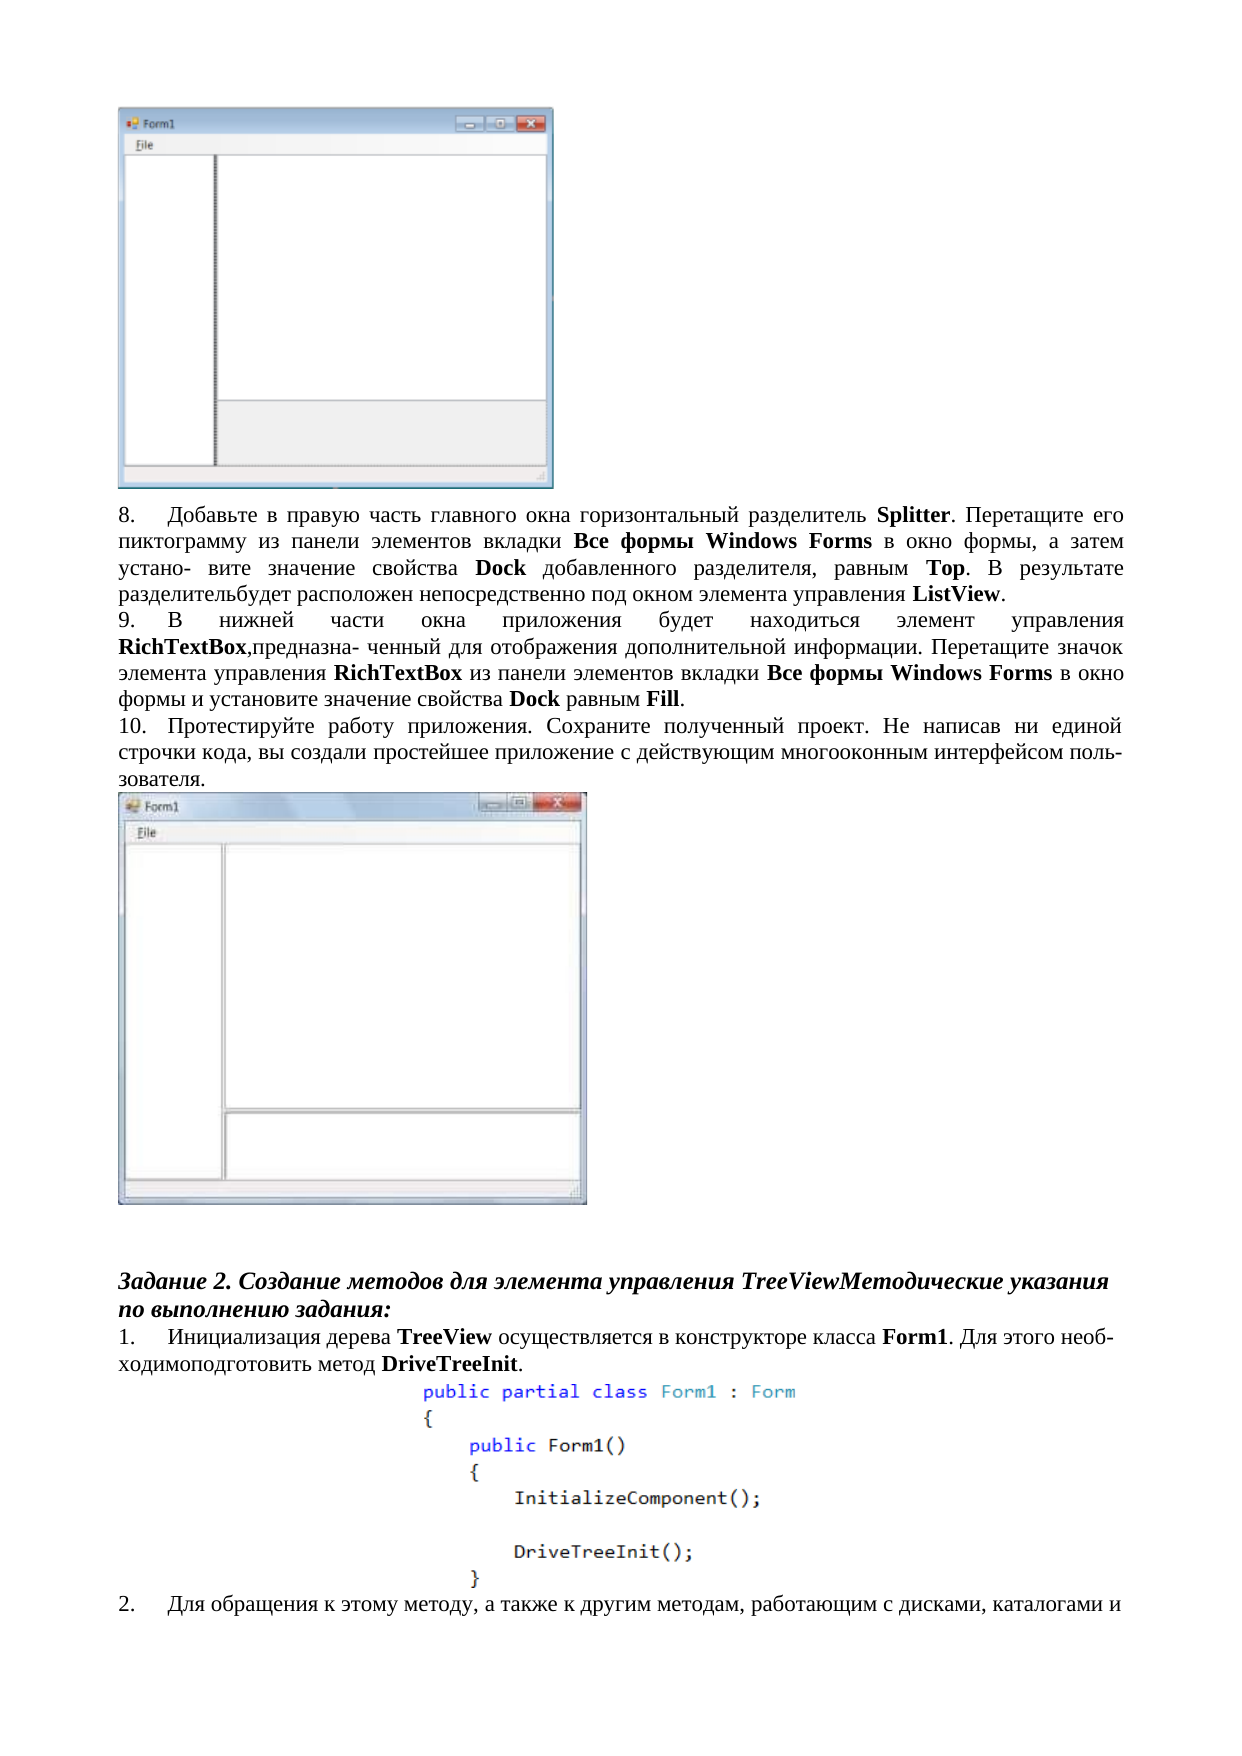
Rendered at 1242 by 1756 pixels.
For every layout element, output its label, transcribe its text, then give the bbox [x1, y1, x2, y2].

list Добавьте в правую часть главного окна горизонтальный разделитель Splitter. Перетащите его пиктограмму из панели элементов вкладки Все формы Windows Forms в окно формы, а затем устано- вите значение свойства Dock добавленного разделителя, равным Top. В результате разделительбудет расположен непосредственно под окном элемента управления ListView. [118, 501, 1124, 606]
subtitle Задание 2. Создание методов для элемента управления TreeViewМетодические указания по выполнению задания: [118, 1267, 1113, 1323]
list Для обращения к этому методу, а также к другим методам, работающим с дисками, каталогами и [118, 1384, 1242, 1617]
list В нижней части окна приложения будет находиться элемент управления RichTextBox,предназна- ченный для отображения дополнительной информации. Перетащите значок элемента управления RichTextBox из панели элементов вкладки Все формы Windows Forms в окно формы и установите значение свойства Dock равным Fill. [118, 606, 1124, 712]
list Инициализация дерева TreeView осуществляется в конструкторе класса Form1. Для этого необ- ходимоподготовить метод DriveTreeInit. [118, 1323, 1124, 1376]
picture [117, 106, 554, 489]
picture [118, 792, 588, 1205]
list Протестируйте работу приложения. Сохраните полученный проект. Не написав ни единой строчки кода, вы создали простейшее приложение с действующим многооконным интерфейсом поль- зователя. [118, 712, 1124, 791]
